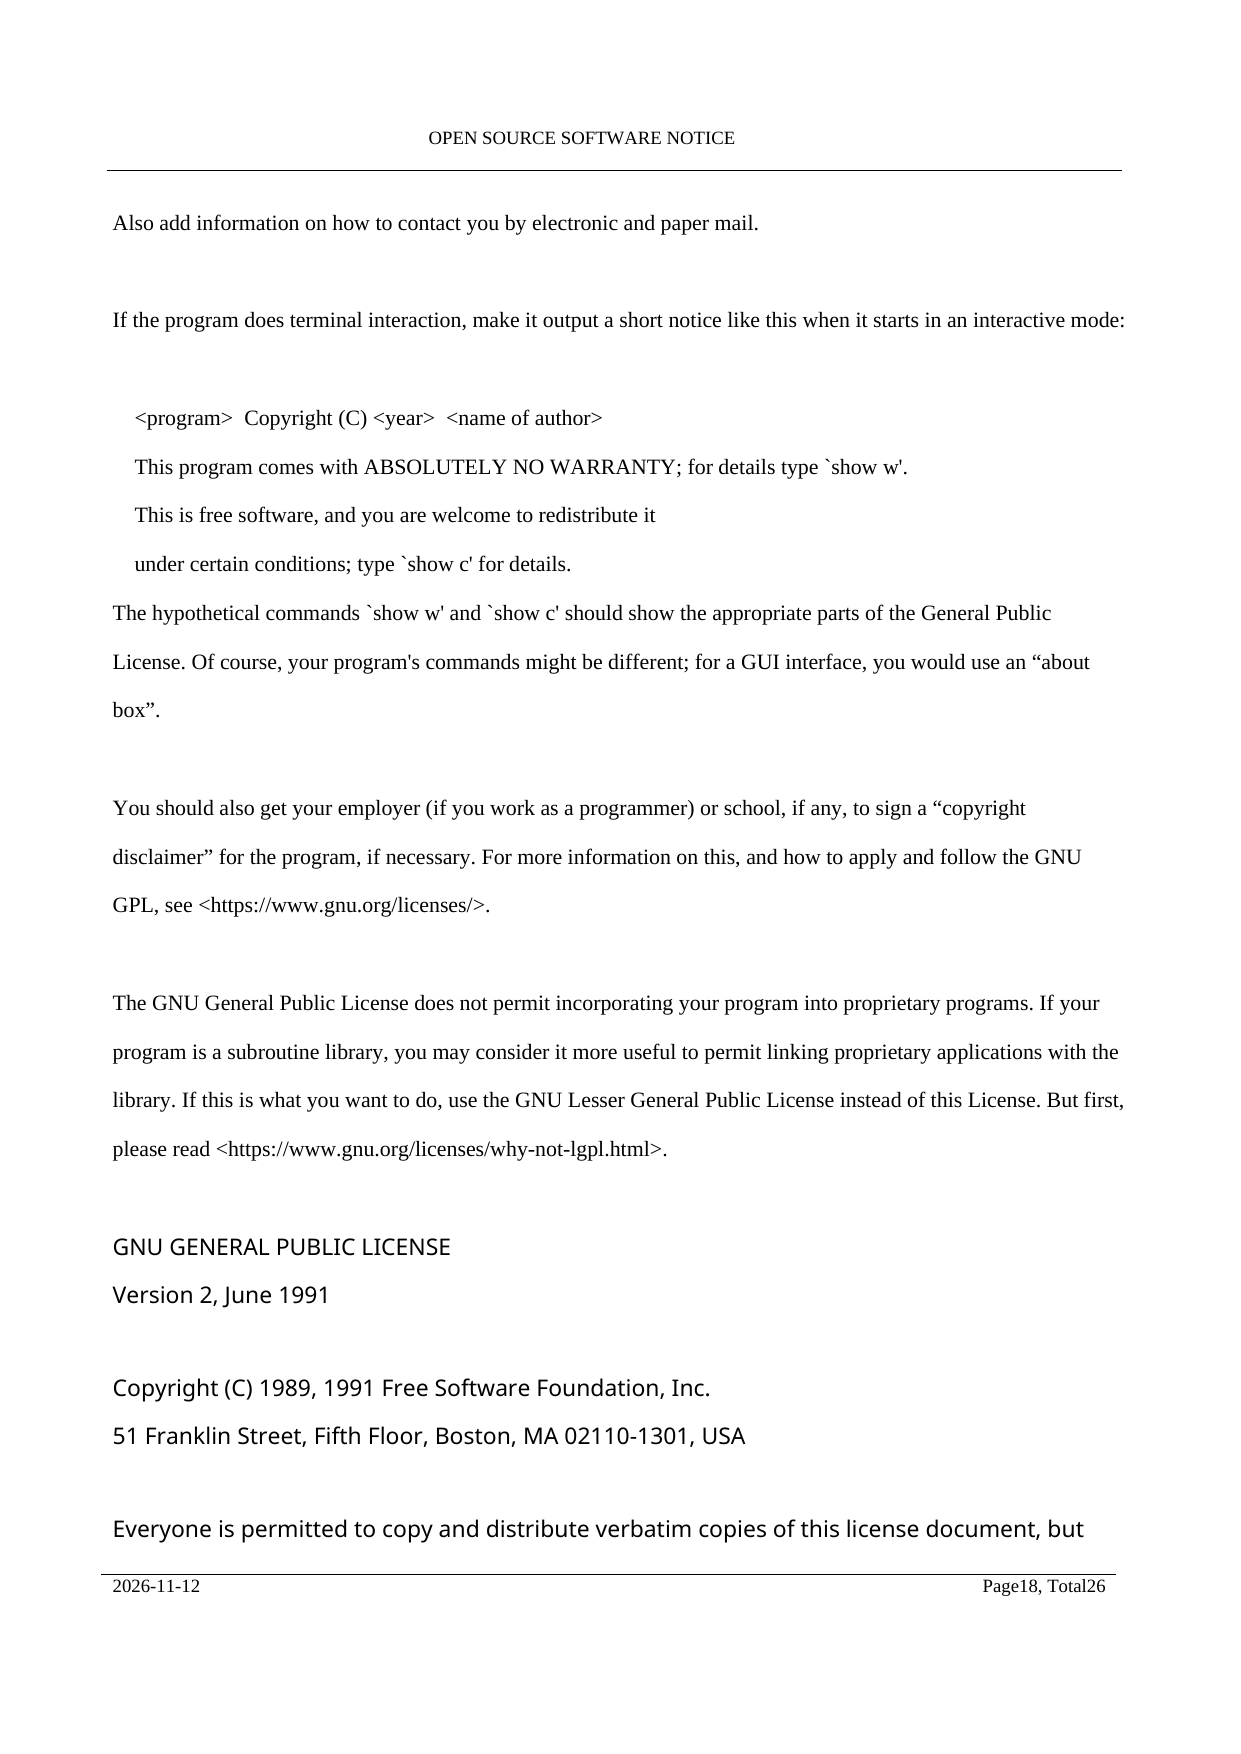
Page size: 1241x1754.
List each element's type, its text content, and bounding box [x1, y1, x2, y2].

text Version 2, June 1991 [112, 1278, 1128, 1311]
text Copyright (C) 1989, 1991 Free Software Foundation, Inc. [112, 1371, 1128, 1404]
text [112, 206, 1128, 1263]
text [112, 1513, 1128, 1545]
text 51 Franklin Street, Fifth Floor, Boston, MA 02110-1301, USA [112, 1419, 1128, 1452]
